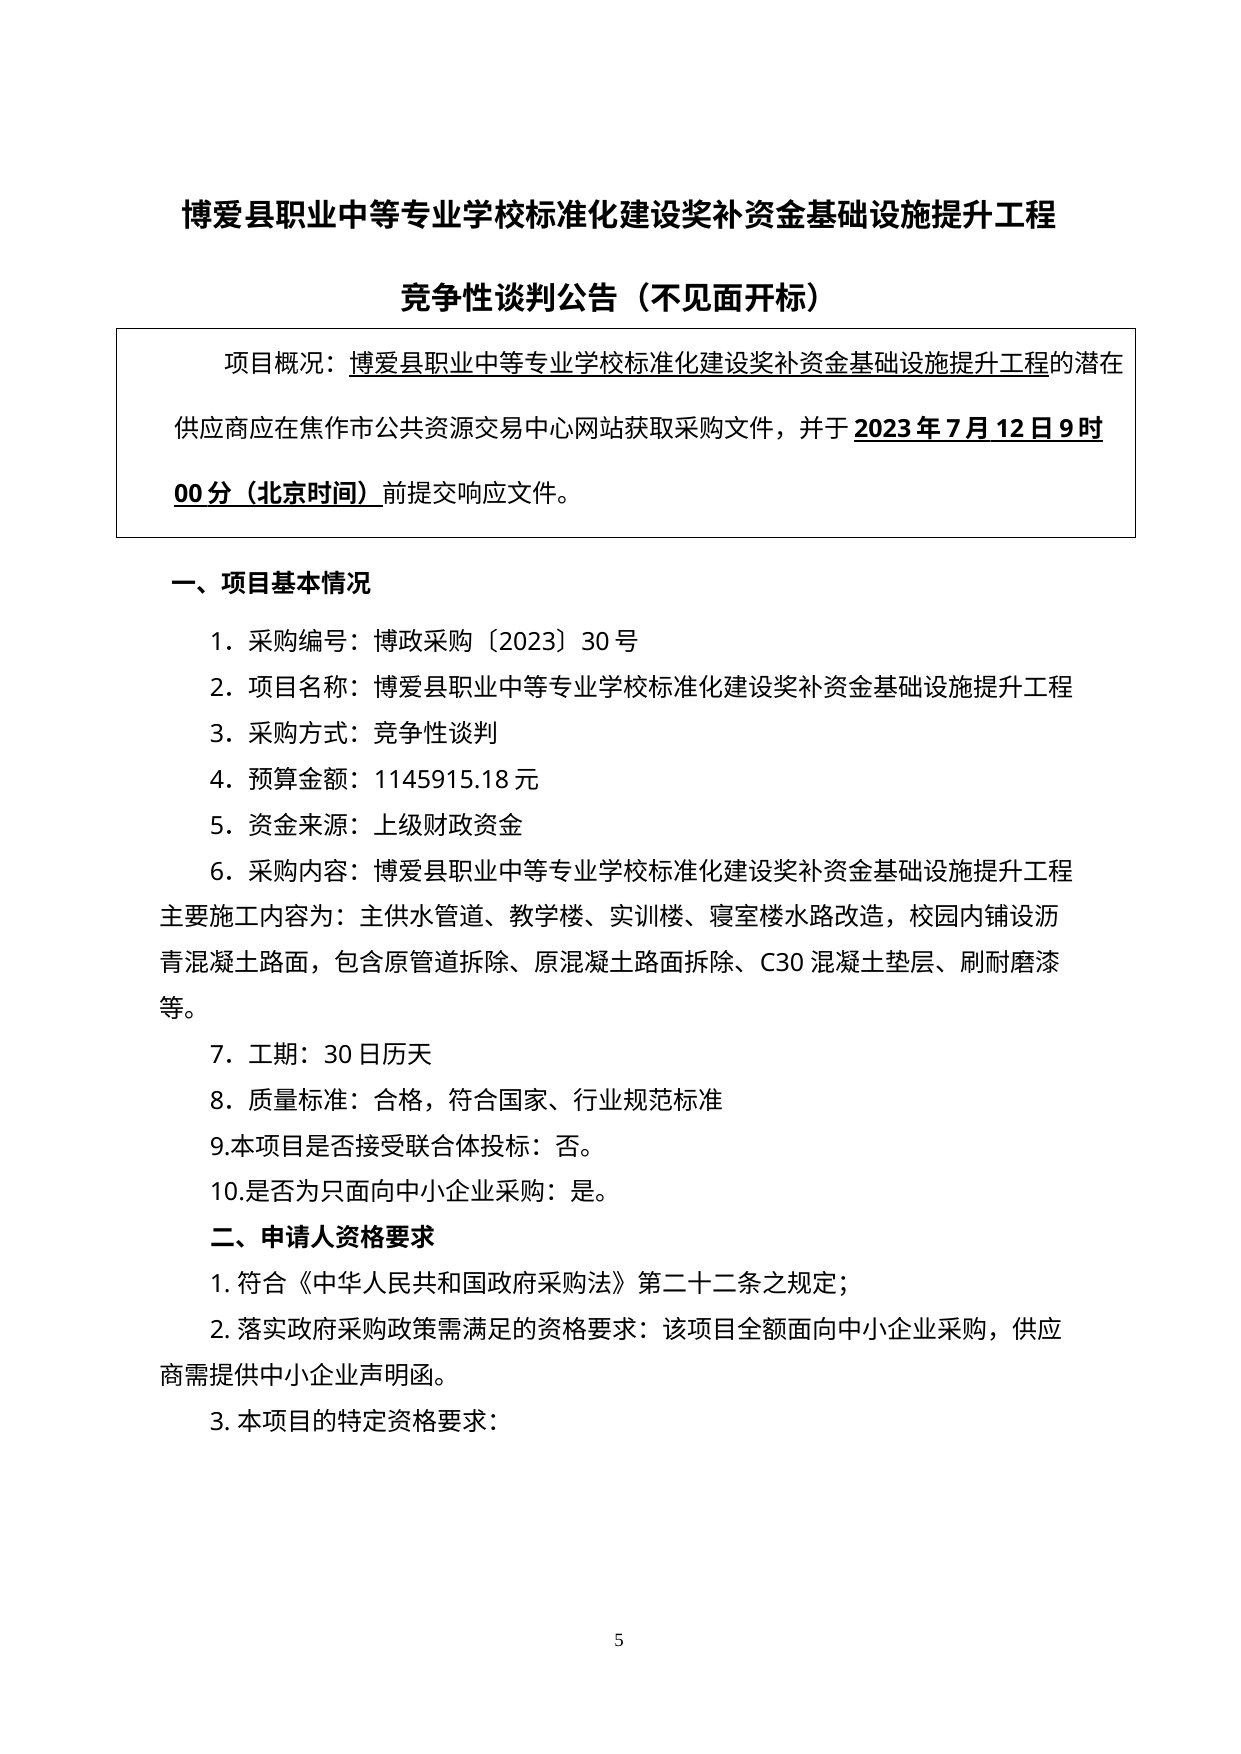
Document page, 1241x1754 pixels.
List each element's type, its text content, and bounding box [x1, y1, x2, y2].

text 7．工期：30日历天 [159, 1027, 1078, 1072]
subtitle 博爱县职业中等专业学校标准化建设奖补资金基础设施提升工程 [159, 180, 1078, 245]
text 5．资金来源：上级财政资金 [159, 797, 1078, 843]
text 3. 本项目的特定资格要求： [159, 1393, 1078, 1439]
subtitle 竞争性谈判公告（不见面开标） [159, 263, 1078, 328]
text 8．质量标准：合格，符合国家、行业规范标准 [159, 1072, 1078, 1118]
text 9.本项目是否接受联合体投标：否。 [159, 1118, 1078, 1164]
table_header 项目概况：博爱县职业中等专业学校标准化建设奖补资金基础设施提升工程的潜在供应商应在焦作市公共资源交易中心网站获取采购文件，并于2023年7月12日9时00分（北京时间）前提交响应文件。 [117, 329, 1135, 537]
text 4．预算金额：1145915.18元 [159, 752, 1078, 797]
text 3．采购方式：竞争性谈判 [159, 706, 1078, 752]
text 10.是否为只面向中小企业采购：是。 [159, 1164, 1078, 1210]
text 1．采购编号：博政采购〔2023〕30号 [159, 614, 1078, 660]
text 一、项目基本情况 [172, 549, 1078, 614]
text 2．项目名称：博爱县职业中等专业学校标准化建设奖补资金基础设施提升工程 [159, 660, 1078, 706]
text 二、申请人资格要求 [159, 1210, 1078, 1256]
text 1. 符合《中华人民共和国政府采购法》第二十二条之规定； [159, 1256, 1078, 1302]
text 6．采购内容：博爱县职业中等专业学校标准化建设奖补资金基础设施提升工程主要施工内容为：主供水管道、教学楼、实训楼、寝室楼水路改造，校园内铺设沥青混凝土路面，包含原管道拆除、原混凝土路面拆除、C30 混凝土垫层、刷耐磨漆等。 [159, 843, 1078, 1027]
text 2. 落实政府采购政策需满足的资格要求：该项目全额面向中小企业采购，供应商需提供中小企业声明函。 [159, 1302, 1078, 1393]
